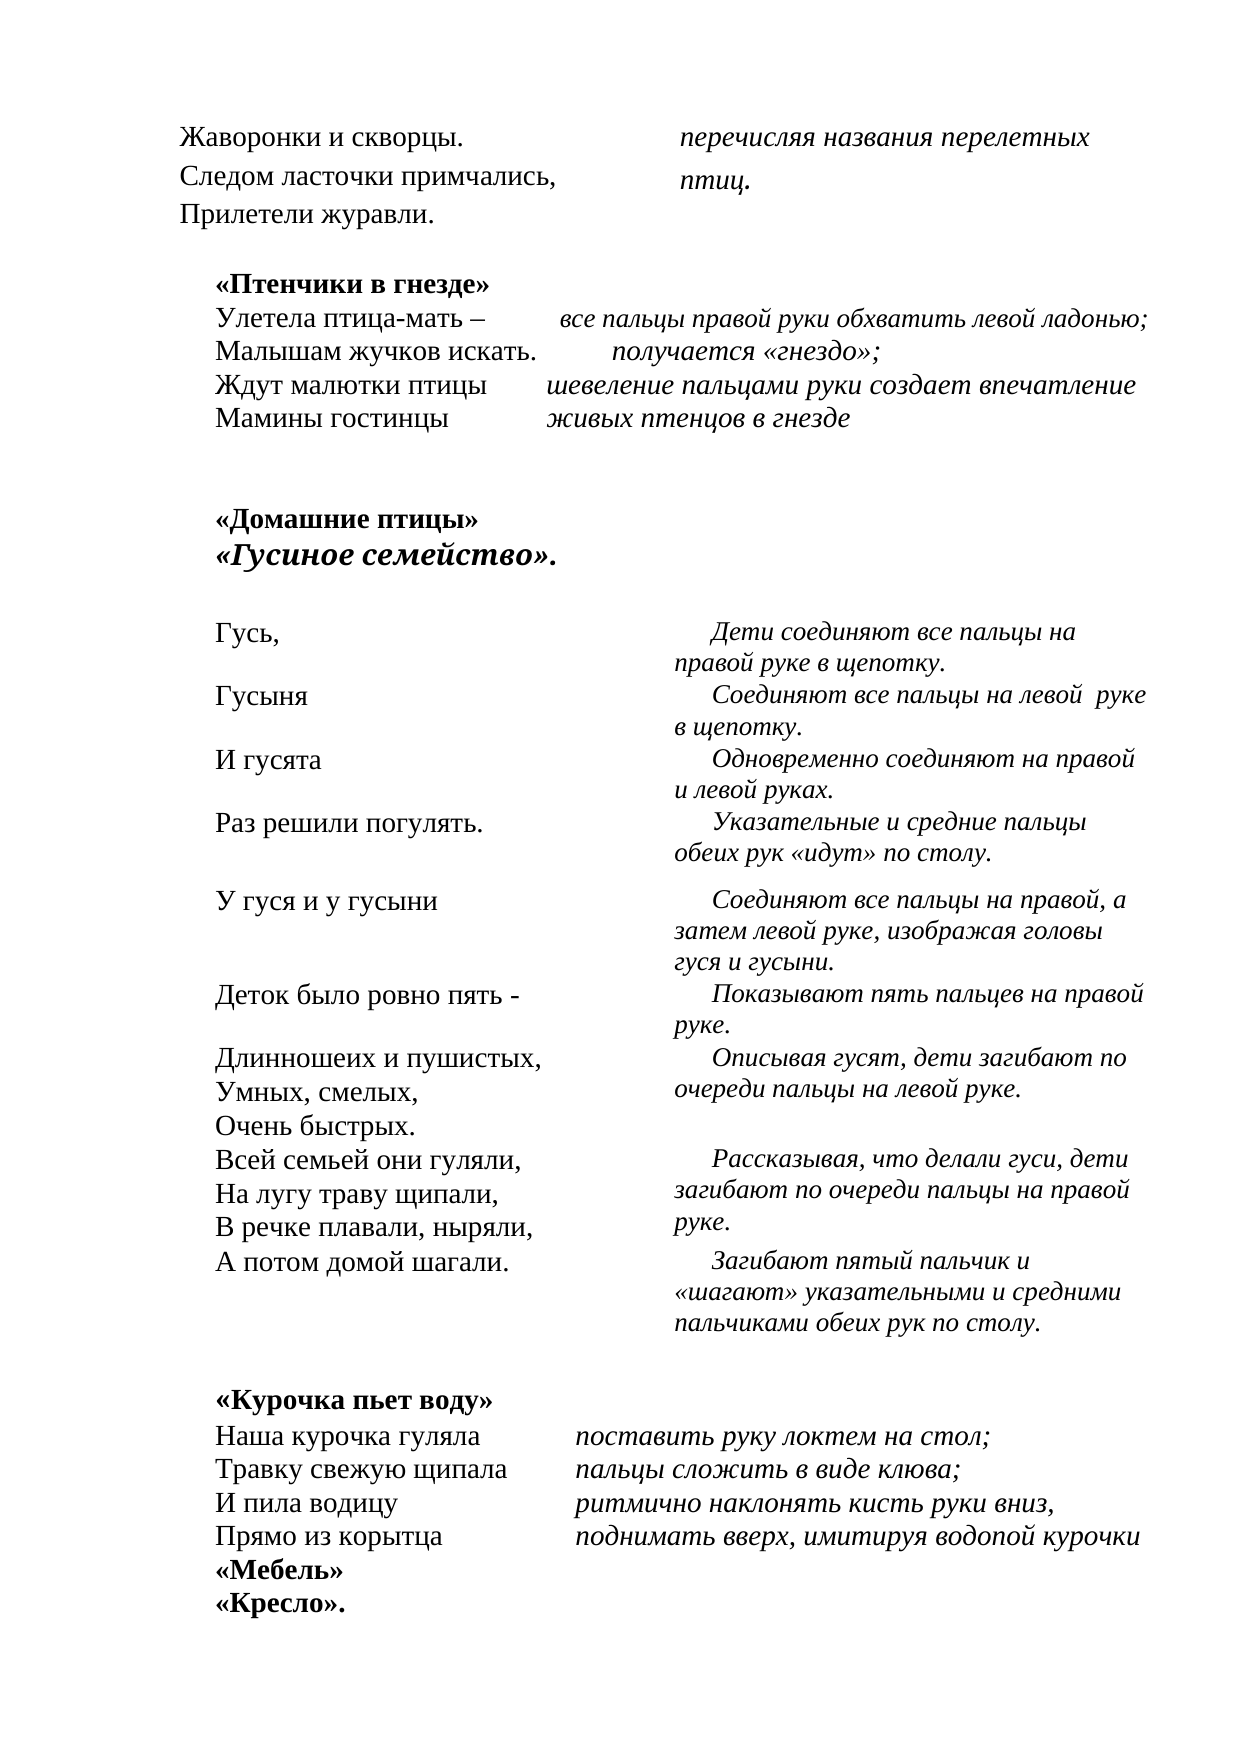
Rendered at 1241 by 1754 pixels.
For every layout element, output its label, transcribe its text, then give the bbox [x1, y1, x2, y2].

table_cell У гуся и у гусыни [167, 883, 662, 976]
table_cell И гусята [167, 742, 662, 804]
text «Гусиное семейство». [177, 535, 1152, 574]
text И пила водицу ритмично наклонять кисть руки вниз, [177, 1485, 1157, 1518]
table_cell Соединяют все пальцы на левой руке в щепотку. [663, 679, 1162, 741]
text Прямо из корытца поднимать вверх, имитируя водопой курочки [177, 1518, 1157, 1552]
text «Птенчики в гнезде» [177, 266, 1152, 300]
table_cell Показывают пять пальцев на правой руке. [663, 977, 1162, 1039]
table_cell Соединяют все пальцы на правой, а затем левой руке, изображая головы гуся и гусыни. [663, 883, 1162, 976]
table_cell А потом домой шагали. [167, 1244, 662, 1337]
text «Домашние птицы» [177, 501, 1152, 535]
table_cell Одновременно соединяют на правой и левой руках. [663, 742, 1162, 804]
text Улетела птица-мать – все пальцы правой руки обхватить левой ладонью; [177, 300, 1152, 333]
text «Кресло». [177, 1586, 1152, 1619]
text Травку свежую щипала пальцы сложить в виде клюва; [177, 1451, 1157, 1485]
table_header Дети соединяют все пальцы на правой руке в щепотку. [663, 615, 1162, 677]
text Ждут малютки птицы шевеление пальцами руки создает впечатление [177, 367, 1152, 401]
table_cell Всей семьей они гуляли, На лугу траву щипали, В речке плавали, ныряли, [167, 1142, 662, 1243]
table_cell Длинношеих и пушистых, Умных, смелых, Очень быстрых. [167, 1041, 662, 1141]
table_cell Гусыня [167, 679, 662, 741]
table_cell Рассказывая, что делали гуси, дети загибают по очереди пальцы на правой руке. [663, 1142, 1162, 1243]
table_cell Деток было ровно пять - [167, 977, 662, 1039]
text «Мебель» [177, 1552, 1152, 1586]
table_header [167, 119, 668, 234]
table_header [669, 119, 1162, 234]
table_header Гусь, [167, 615, 662, 677]
text «Курочка пьет воду» [177, 1378, 1157, 1418]
table_cell Загибают пятый пальчик и «шагают» указательными и средними пальчиками обеих рук по столу. [663, 1244, 1162, 1337]
table_cell Описывая гусят, дети загибают по очереди пальцы на левой руке. [663, 1041, 1162, 1141]
table_cell Раз решили погулять. [167, 805, 662, 882]
table_cell Указательные и средние пальцы обеих рук «идут» по столу. [663, 805, 1162, 882]
text Мамины гостинцы живых птенцов в гнезде [177, 401, 1152, 434]
text Малышам жучков искать. получается «гнездо»; [177, 333, 1152, 367]
text Наша курочка гуляла поставить руку локтем на стол; [177, 1418, 1157, 1451]
